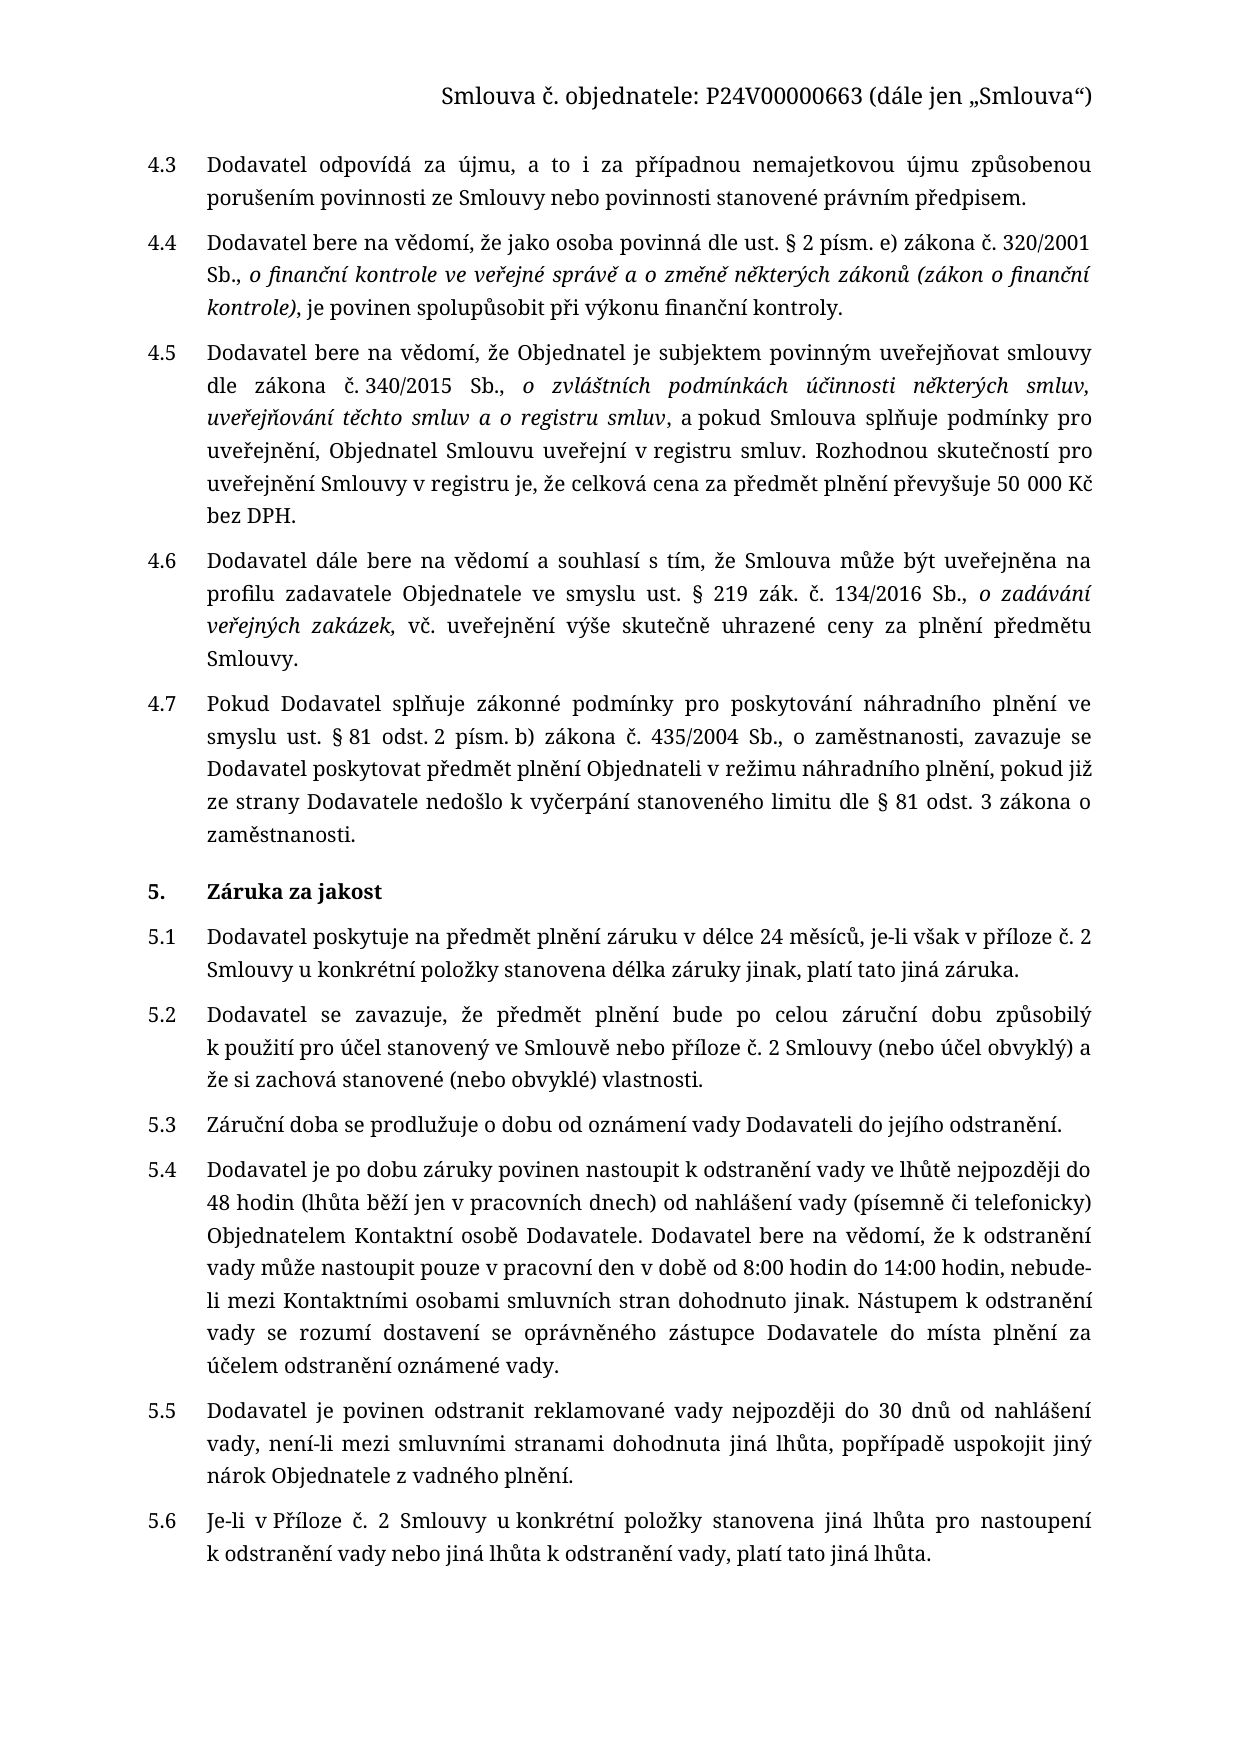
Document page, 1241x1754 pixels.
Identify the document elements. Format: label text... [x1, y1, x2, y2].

list Je-li v Příloze č. 2 Smlouvy u konkrétní položky stanovena jiná lhůta pro nastoupení k odstranění vady nebo jiná lhůta k odstranění vady, platí tato jiná lhůta. [148, 1507, 1093, 1568]
list Dodavatel dále bere na vědomí a souhlasí s tím, že Smlouva může být uveřejněna na profilu zadavatele Objednatele ve smyslu ust. § 219 zák. č. 134/2016 Sb., o zadávání veřejných zakázek, vč. uveřejnění výše skutečně uhrazené ceny za plnění předmětu Smlouvy. [148, 546, 1093, 673]
list Dodavatel je po dobu záruky povinen nastoupit k odstranění vady ve lhůtě nejpozději do 48 hodin (lhůta běží jen v pracovních dnech) od nahlášení vady (písemně či telefonicky) Objednatelem Kontaktní osobě Dodavatele. Dodavatel bere na vědomí, že k odstranění vady může nastoupit pouze v pracovní den v době od 8:00 hodin do 14:00 hodin, nebude-li mezi Kontaktními osobami smluvních stran dohodnuto jinak. Nástupem k odstranění vady se rozumí dostavení se oprávněného zástupce Dodavatele do místa plnění za účelem odstranění oznámené vady. [148, 1156, 1093, 1379]
list Dodavatel je povinen odstranit reklamované vady nejpozději do 30 dnů od nahlášení vady, není-li mezi smluvními stranami dohodnuta jiná lhůta, popřípadě uspokojit jiný nárok Objednatele z vadného plnění. [148, 1396, 1093, 1490]
list Dodavatel se zavazuje, že předmět plnění bude po celou záruční dobu způsobilý k použití pro účel stanovený ve Smlouvě nebo příloze č. 2 Smlouvy (nebo účel obvyklý) a že si zachová stanovené (nebo obvyklé) vlastnosti. [148, 1000, 1093, 1094]
list Dodavatel poskytuje na předmět plnění záruku v délce 24 měsíců, je-li však v příloze č. 2 Smlouvy u konkrétní položky stanovena délka záruky jinak, platí tato jiná záruka. [148, 922, 1093, 983]
list Záruční doba se prodlužuje o dobu od oznámení vady Dodavateli do jejího odstranění. [148, 1110, 1093, 1139]
list Dodavatel odpovídá za újmu, a to i za případnou nemajetkovou újmu způsobenou porušením povinnosti ze Smlouvy nebo povinnosti stanovené právním předpisem. [148, 150, 1093, 211]
list Pokud Dodavatel splňuje zákonné podmínky pro poskytování náhradního plnění ve smyslu ust. § 81 odst. 2 písm. b) zákona č. 435/2004 Sb., o zaměstnanosti, zavazuje se Dodavatel poskytovat předmět plnění Objednateli v režimu náhradního plnění, pokud již ze strany Dodavatele nedošlo k vyčerpání stanoveného limitu dle § 81 odst. 3 zákona o zaměstnanosti. [148, 689, 1093, 848]
list Dodavatel bere na vědomí, že Objednatel je subjektem povinným uveřejňovat smlouvy dle zákona č. 340/2015 Sb., o zvláštních podmínkách účinnosti některých smluv, uveřejňování těchto smluv a o registru smluv, a pokud Smlouva splňuje podmínky pro uveřejnění, Objednatel Smlouvu uveřejní v registru smluv. Rozhodnou skutečností pro uveřejnění Smlouvy v registru je, že celková cena za předmět plnění převyšuje 50 000 Kč bez DPH. [148, 338, 1093, 530]
list Dodavatel bere na vědomí, že jako osoba povinná dle ust. § 2 písm. e) zákona č. 320/2001 Sb., o finanční kontrole ve veřejné správě a o změně některých zákonů (zákon o finanční kontrole), je povinen spolupůsobit při výkonu finanční kontroly. [148, 228, 1093, 322]
list Záruka za jakost [148, 877, 1093, 906]
